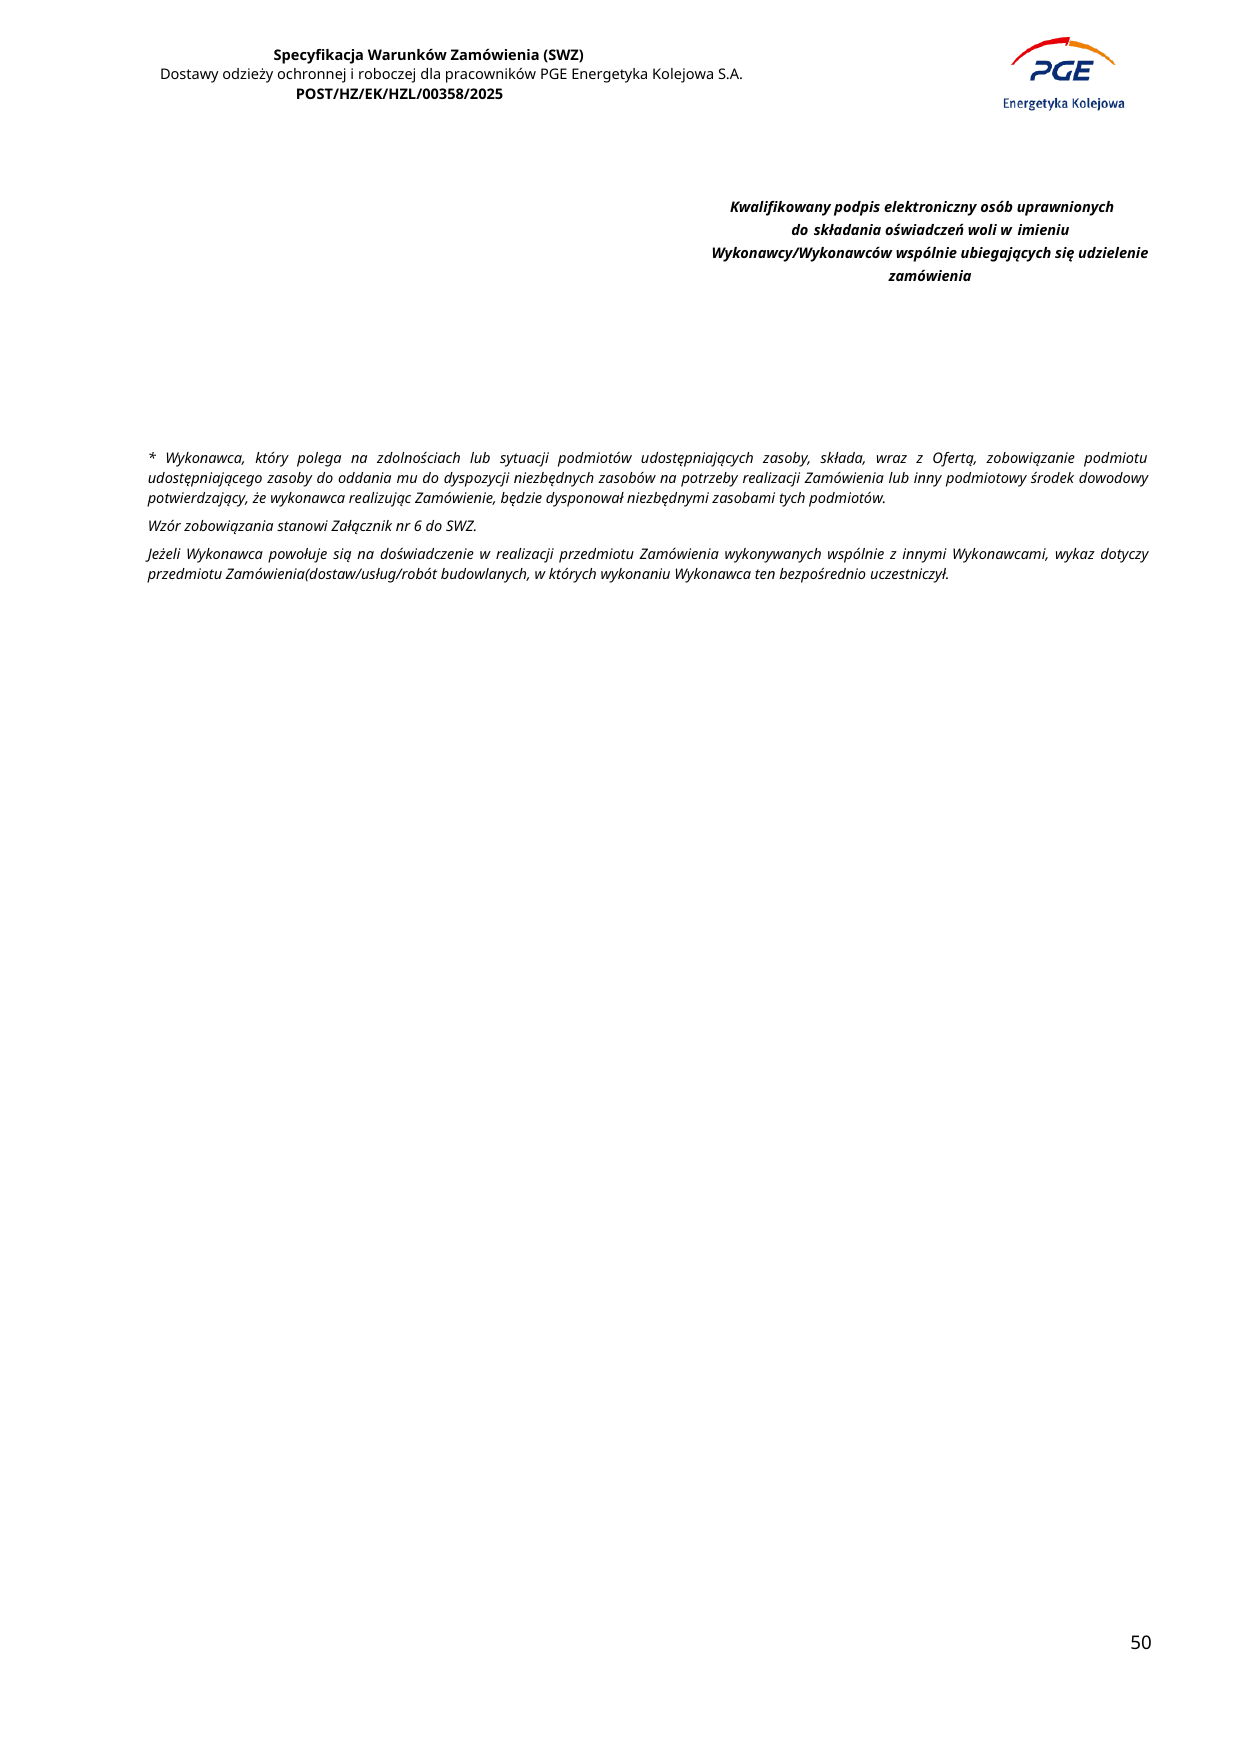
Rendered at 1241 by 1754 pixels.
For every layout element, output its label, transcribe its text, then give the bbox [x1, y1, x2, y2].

picture [1003, 37, 1125, 111]
text Wzór zobowiązania stanowi Załącznik nr 6 do SWZ. [148, 516, 1152, 536]
text * Wykonawca, który polega na zdolnościach lub sytuacji podmiotów udostępniających zasoby, składa, wraz z Ofertą, zobowiązanie podmiotu udostępniającego zasoby do oddania mu do dyspozycji niezbędnych zasobów na potrzeby realizacji Zamówienia lub inny podmiotowy środek dowodowy potwierdzający, że wykonawca realizując Zamówienie, będzie dysponował niezbędnymi zasobami tych podmiotów. [148, 448, 1152, 507]
text Kwalifikowany podpis elektroniczny osób uprawnionych do składania oświadczeń woli w imieniu Wykonawcy/Wykonawców wspólnie ubiegających się udzielenie zamówienia [694, 197, 1152, 285]
text Jeżeli Wykonawca powołuje sią na doświadczenie w realizacji przedmiotu Zamówienia wykonywanych wspólnie z innymi Wykonawcami, wykaz dotyczy przedmiotu Zamówienia(dostaw/usług/robót budowlanych, w których wykonaniu Wykonawca ten bezpośrednio uczestniczył. [148, 544, 1152, 584]
